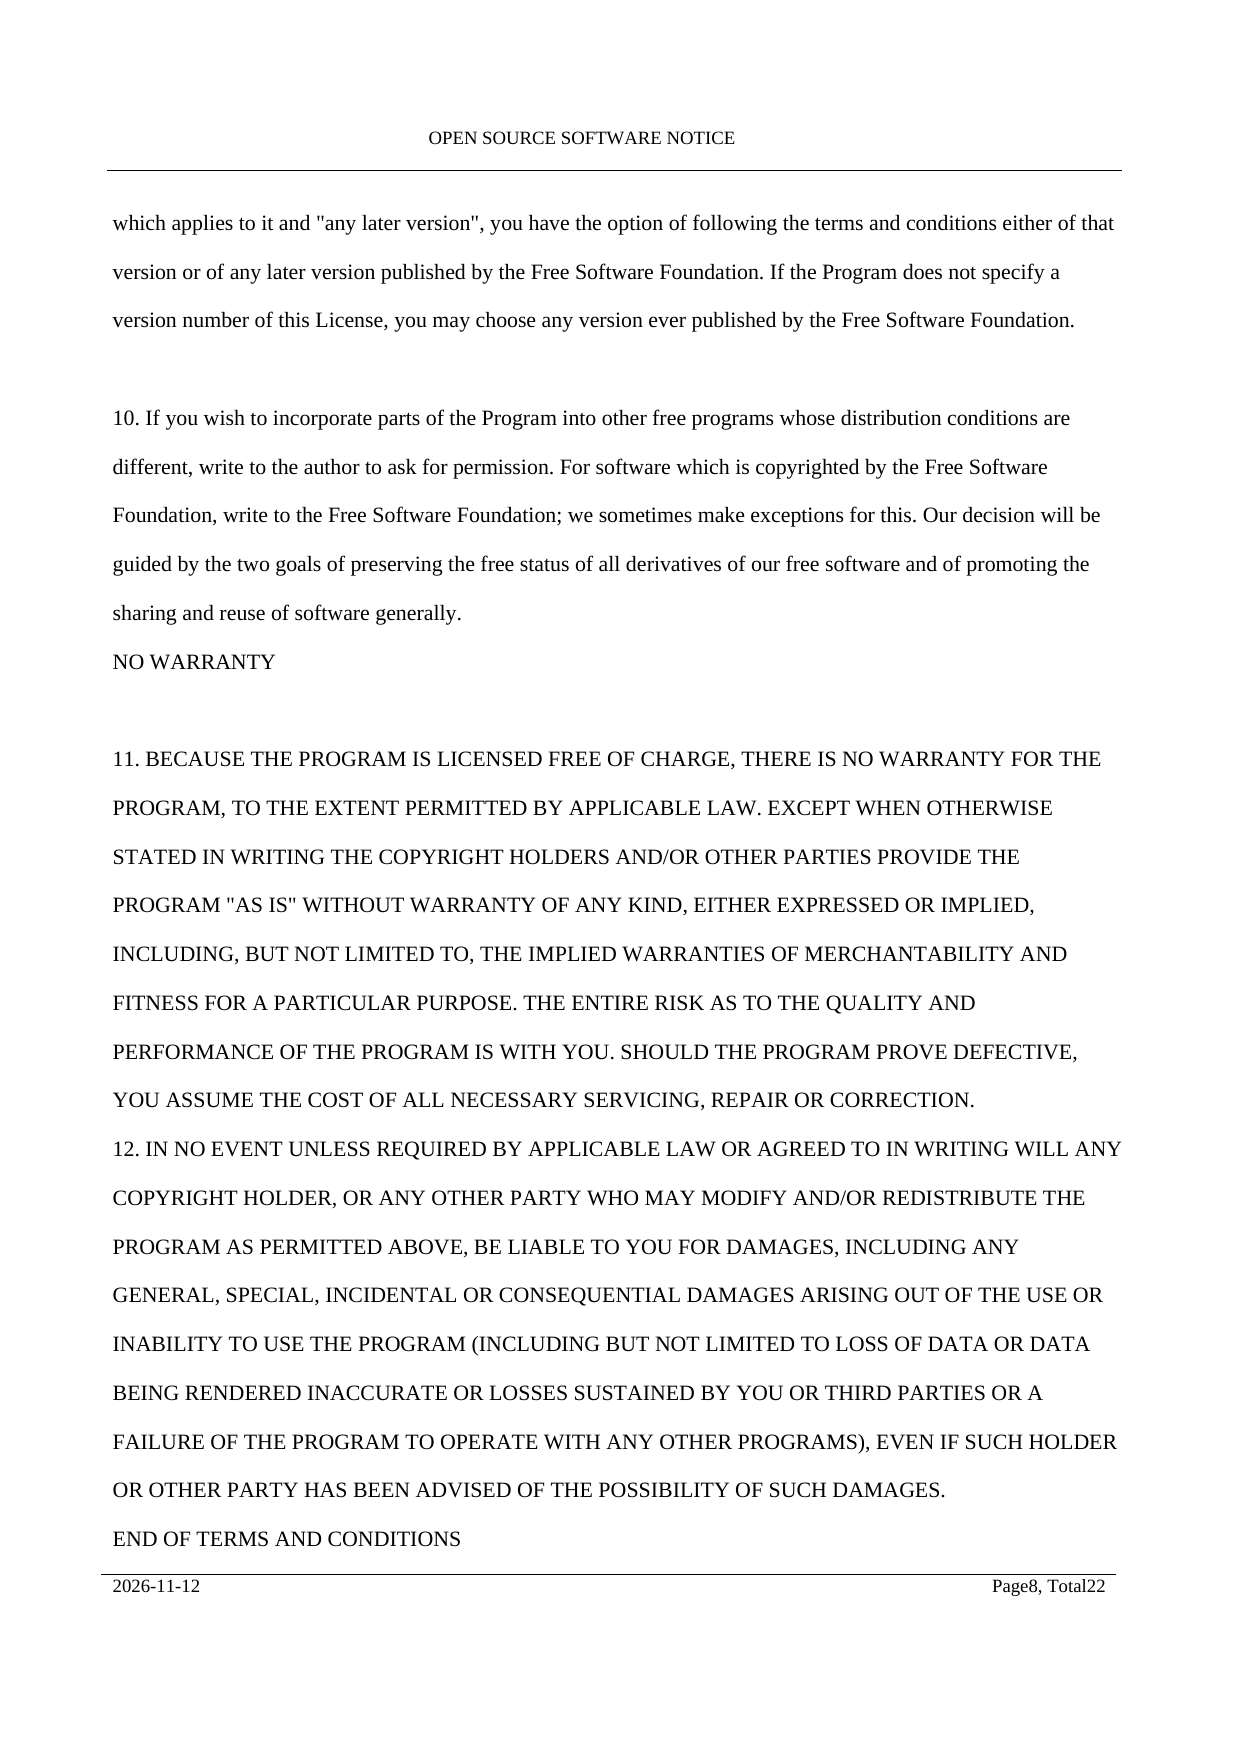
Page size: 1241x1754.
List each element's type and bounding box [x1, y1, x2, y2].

text [112, 206, 1128, 1555]
